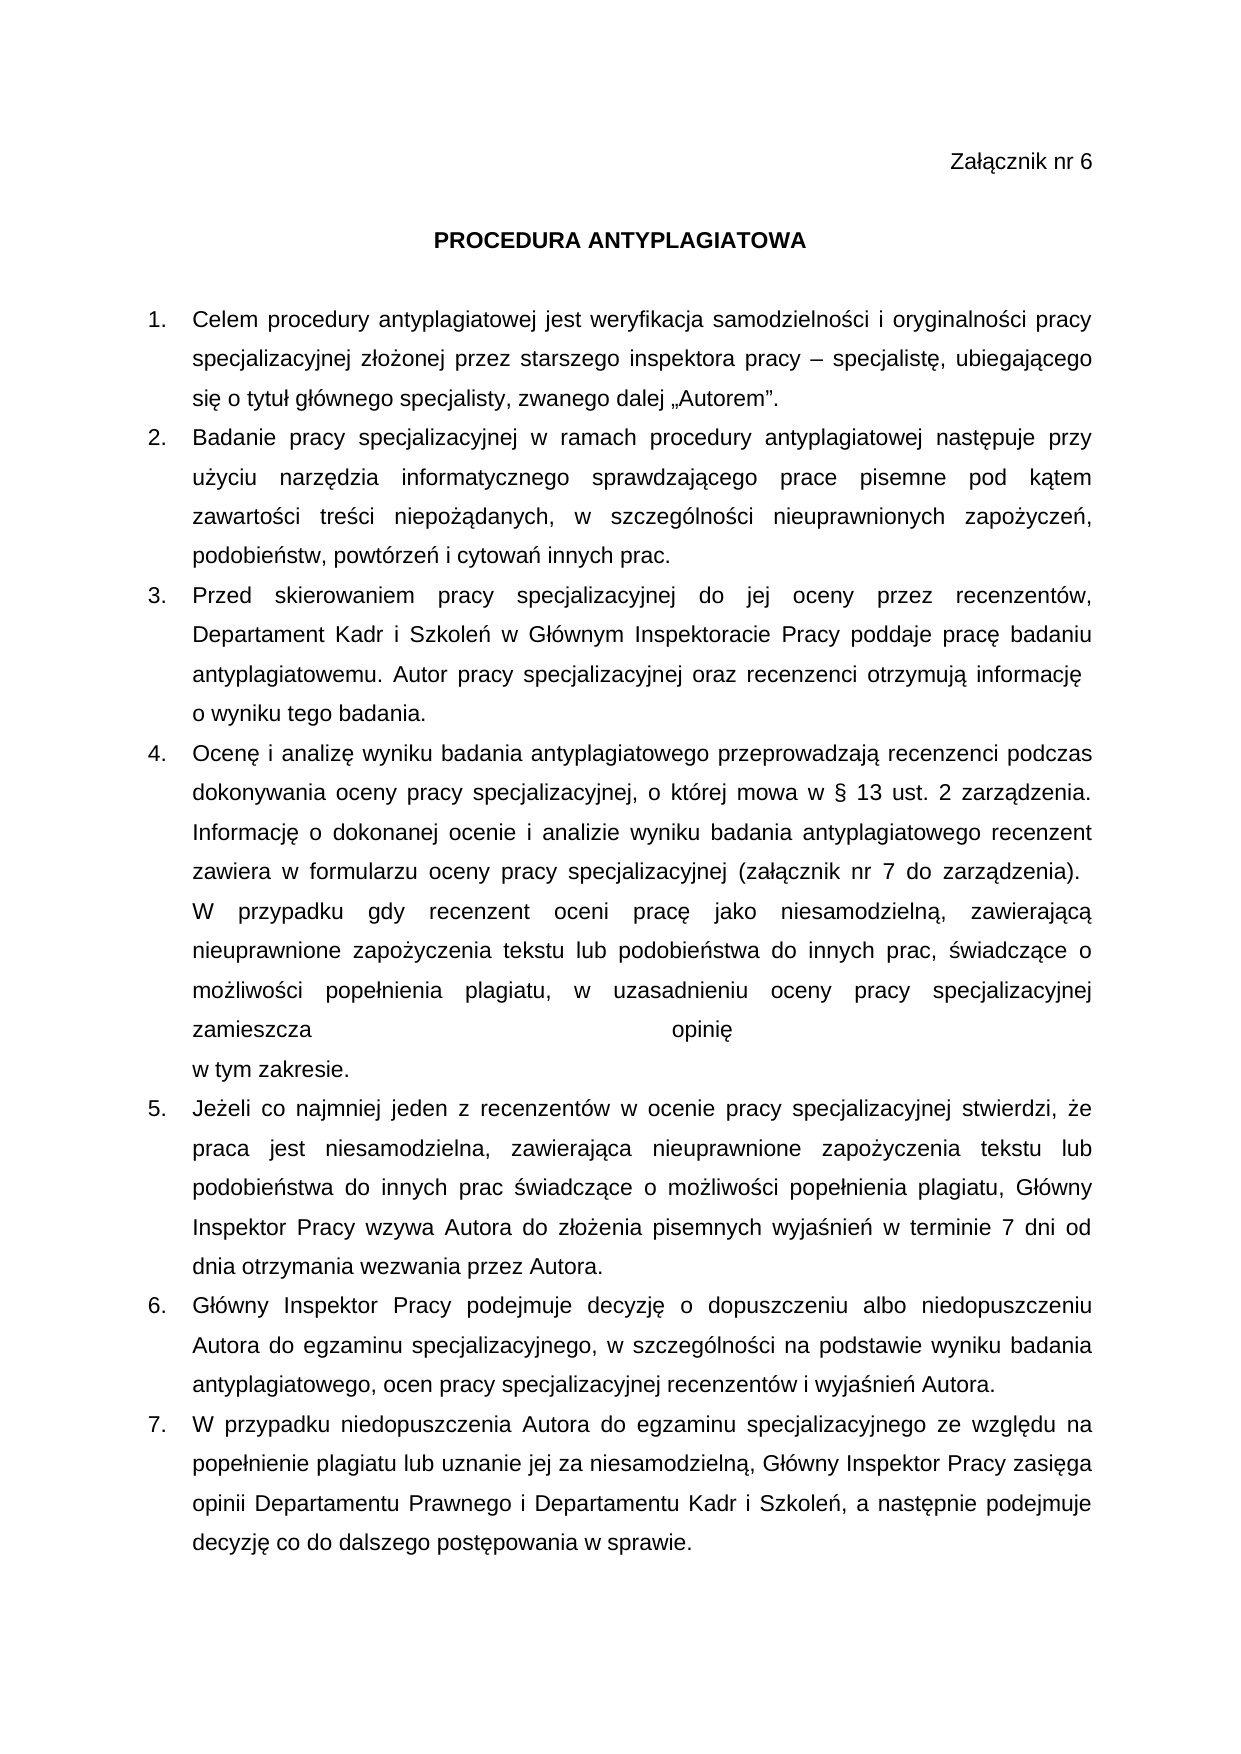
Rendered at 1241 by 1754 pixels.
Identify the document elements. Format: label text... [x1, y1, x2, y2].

list Jeżeli co najmniej jeden z recenzentów w ocenie pracy specjalizacyjnej stwierdzi, że praca jest niesamodzielna, zawierająca nieuprawnione zapożyczenia tekstu lub podobieństwa do innych prac świadczące o możliwości popełnienia plagiatu, Główny Inspektor Pracy wzywa Autora do złożenia pisemnych wyjaśnień w terminie 7 dni od dnia otrzymania wezwania przez Autora. [148, 1095, 1093, 1279]
text PROCEDURA ANTYPLAGIATOWA [148, 227, 1093, 253]
list Ocenę i analizę wyniku badania antyplagiatowego przeprowadzają recenzenci podczas dokonywania oceny pracy specjalizacyjnej, o której mowa w § 13 ust. 2 zarządzenia. Informację o dokonanej ocenie i analizie wyniku badania antyplagiatowego recenzent zawiera w formularzu oceny pracy specjalizacyjnej (załącznik nr 7 do zarządzenia). W przypadku gdy recenzent oceni pracę jako niesamodzielną, zawierającą nieuprawnione zapożyczenia tekstu lub podobieństwa do innych prac, świadczące o możliwości popełnienia plagiatu, w uzasadnieniu oceny pracy specjalizacyjnej zamieszcza opinię w tym zakresie. [148, 740, 1093, 1082]
text Załącznik nr 6 [148, 148, 1093, 174]
list Celem procedury antyplagiatowej jest weryfikacja samodzielności i oryginalności pracy specjalizacyjnej złożonej przez starszego inspektora pracy – specjalistę, ubiegającego się o tytuł głównego specjalisty, zwanego dalej „Autorem”. [148, 306, 1093, 411]
list Główny Inspektor Pracy podejmuje decyzję o dopuszczeniu albo niedopuszczeniu Autora do egzaminu specjalizacyjnego, w szczególności na podstawie wyniku badania antyplagiatowego, ocen pracy specjalizacyjnej recenzentów i wyjaśnień Autora. [148, 1292, 1093, 1398]
list Badanie pracy specjalizacyjnej w ramach procedury antyplagiatowej następuje przy użyciu narzędzia informatycznego sprawdzającego prace pisemne pod kątem zawartości treści niepożądanych, w szczególności nieuprawnionych zapożyczeń, podobieństw, powtórzeń i cytowań innych prac. [148, 424, 1093, 569]
list Przed skierowaniem pracy specjalizacyjnej do jej oceny przez recenzentów, Departament Kadr i Szkoleń w Głównym Inspektoracie Pracy poddaje pracę badaniu antyplagiatowemu. Autor pracy specjalizacyjnej oraz recenzenci otrzymują informację o wyniku tego badania. [148, 582, 1093, 727]
list W przypadku niedopuszczenia Autora do egzaminu specjalizacyjnego ze względu na popełnienie plagiatu lub uznanie jej za niesamodzielną, Główny Inspektor Pracy zasięga opinii Departamentu Prawnego i Departamentu Kadr i Szkoleń, a następnie podejmuje decyzję co do dalszego postępowania w sprawie. [148, 1411, 1093, 1556]
